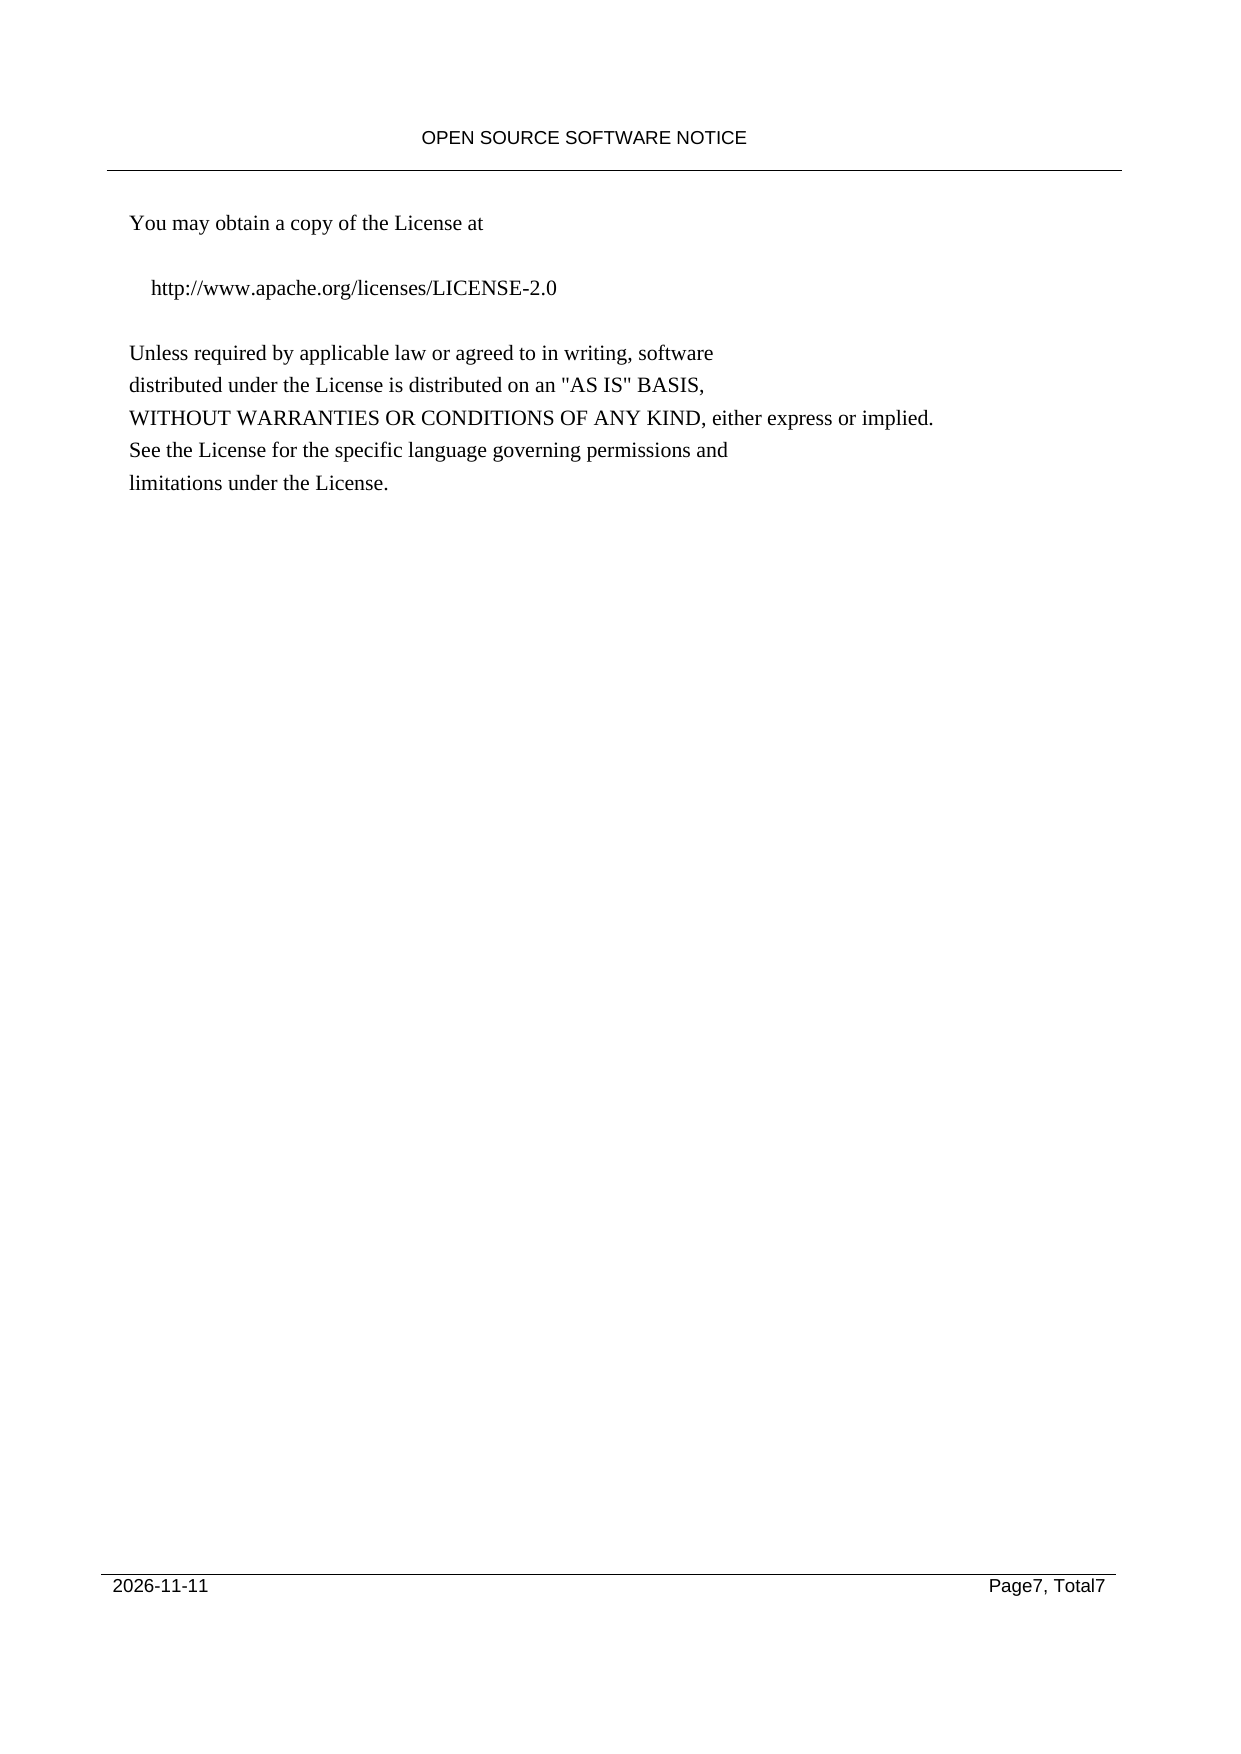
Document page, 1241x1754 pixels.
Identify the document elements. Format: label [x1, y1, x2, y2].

text [112, 206, 1128, 499]
